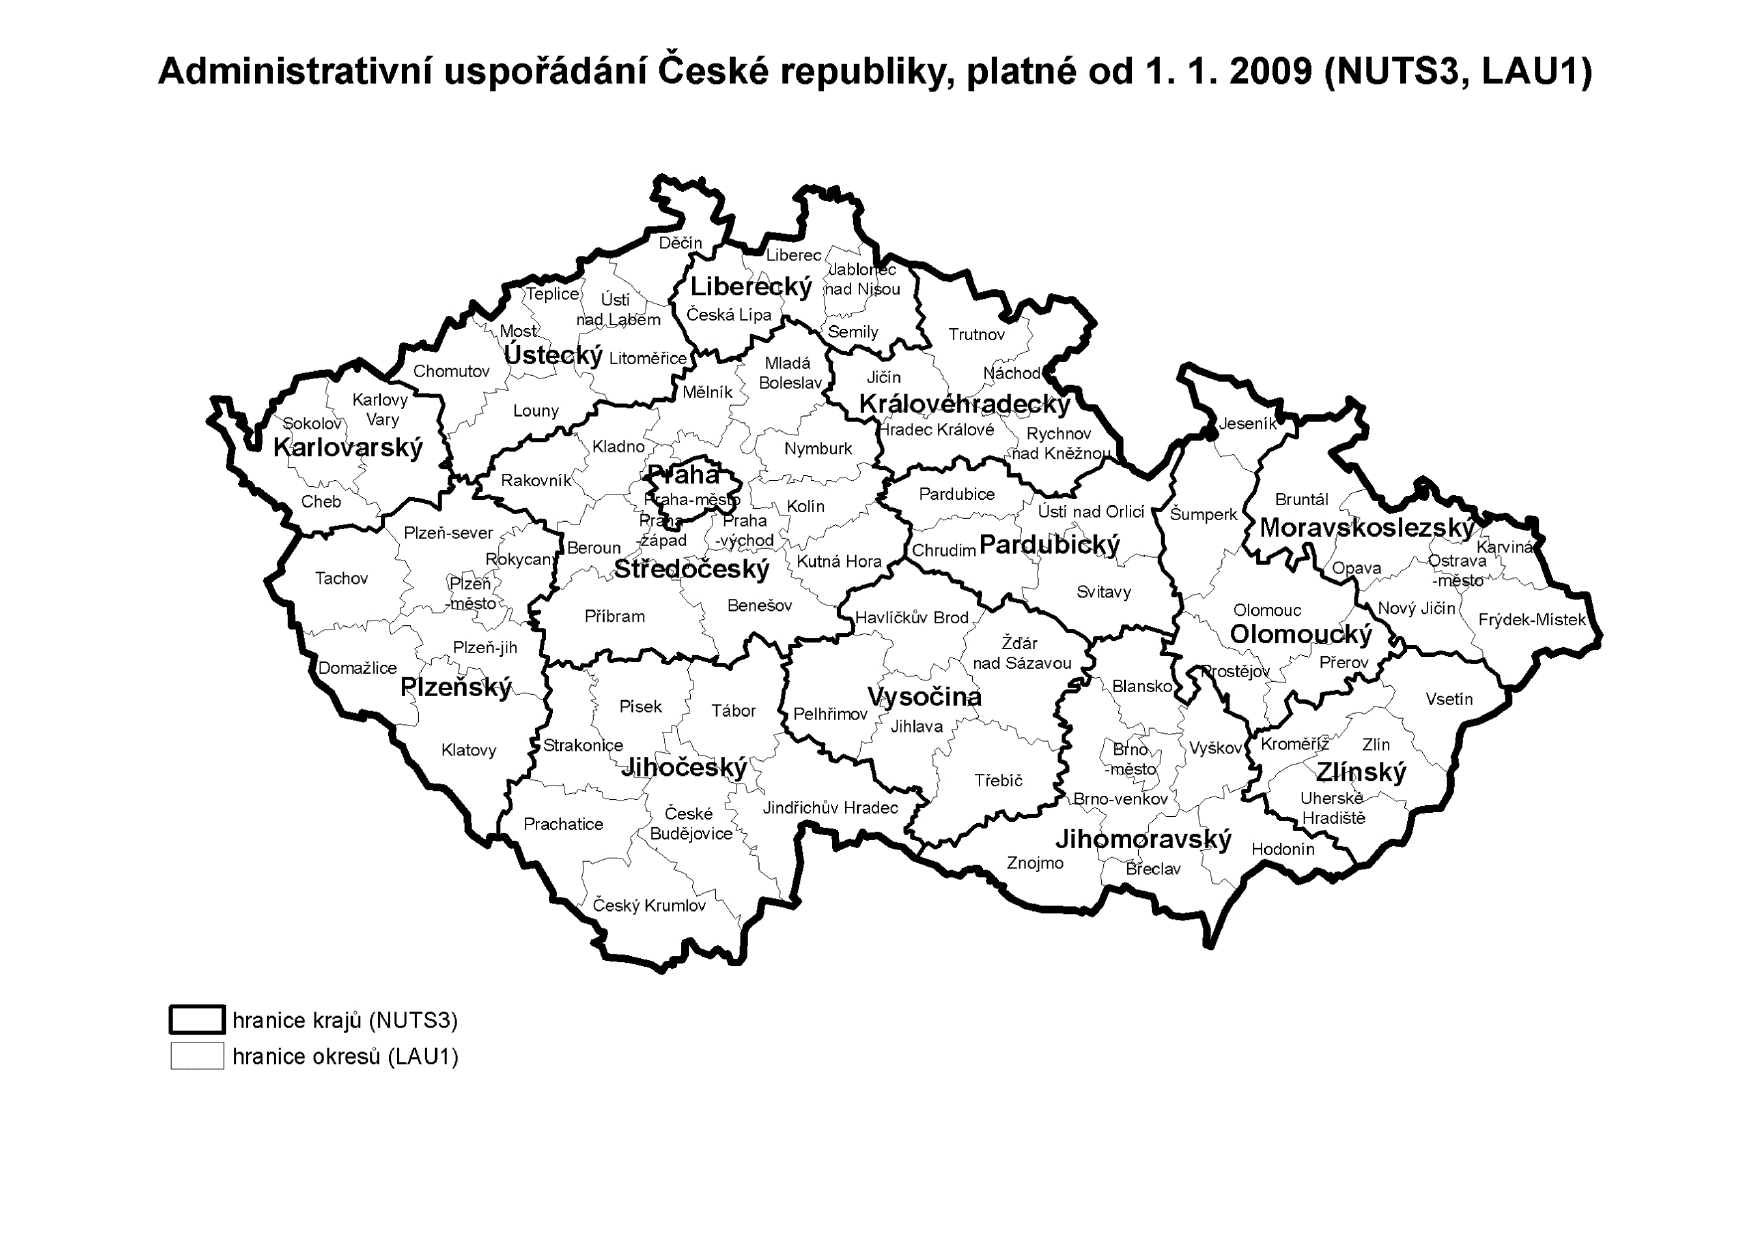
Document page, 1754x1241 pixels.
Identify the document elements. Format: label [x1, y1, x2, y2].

picture [112, 12, 1701, 1135]
